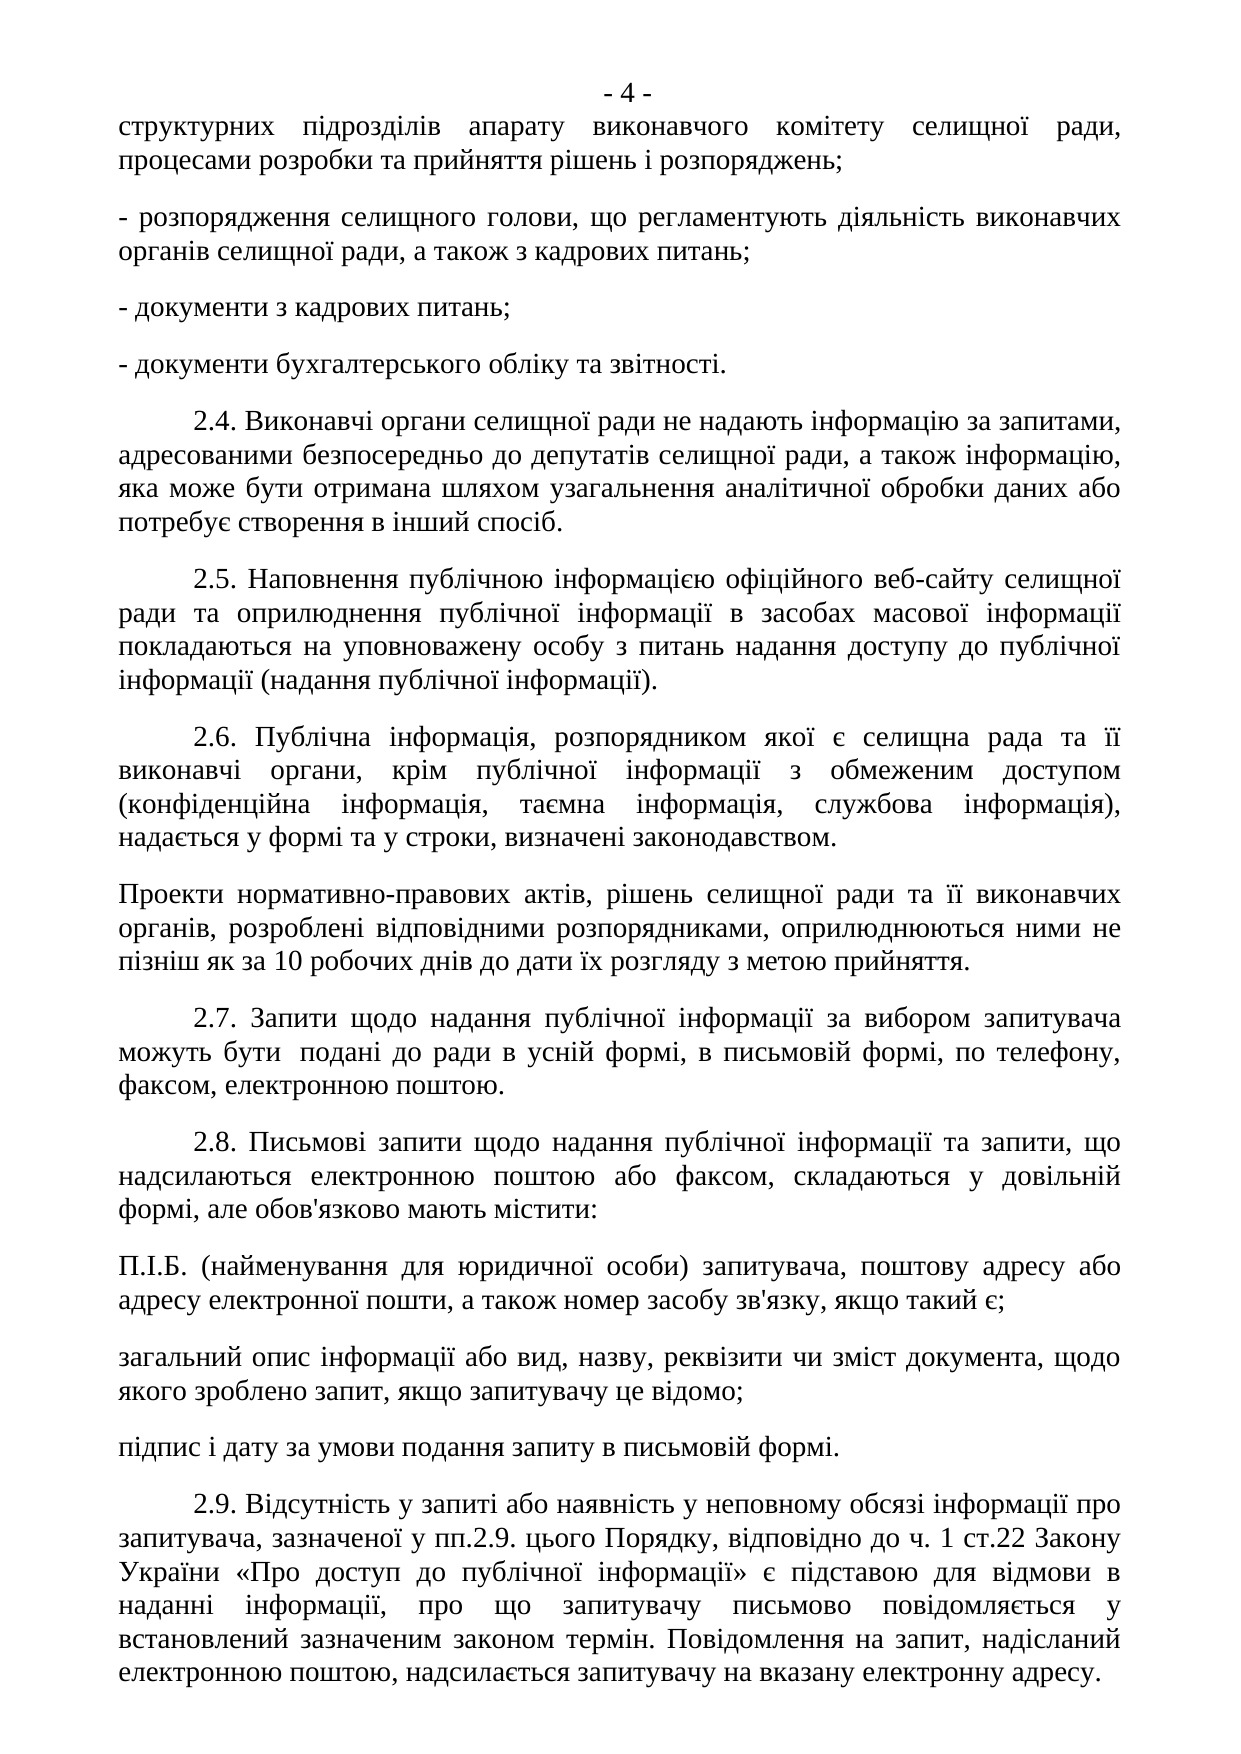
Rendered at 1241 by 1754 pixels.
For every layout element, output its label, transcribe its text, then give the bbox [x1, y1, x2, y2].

text 2.4. Виконавчі органи селищної ради не надають інформацію за запитами, адресованими безпосередньо до депутатів селищної ради, а також інформацію, яка може бути отримана шляхом узагальнення аналітичної обробки даних або потребує створення в інший спосіб. [118, 403, 1122, 538]
text 2.8. Письмові запити щодо надання публічної інформації та запити, що надсилаються електронною поштою або факсом, складаються у довільній формі, але обов'язково мають містити: [118, 1124, 1122, 1225]
text 2.6. Публічна інформація, розпорядником якої є селищна рада та її виконавчі органи, крім публічної інформації з обмеженим доступом (конфіденційна інформація, таємна інформація, службова інформація), надається у формі та у строки, визначені законодавством. [118, 719, 1122, 853]
text загальний опис інформації або вид, назву, реквізити чи зміст документа, щодо якого зроблено запит, якщо запитувачу це відомо; [118, 1339, 1122, 1406]
text П.І.Б. (найменування для юридичної особи) запитувача, поштову адресу або адресу електронної пошти, а також номер засобу зв'язку, якщо такий є; [118, 1248, 1122, 1316]
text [118, 108, 1122, 176]
text 2.5. Наповнення публічною інформацією офіційного веб-сайту селищної ради та оприлюднення публічної інформації в засобах масової інформації покладаються на уповноважену особу з питань надання доступу до публічної інформації (надання публічної інформації). [118, 561, 1122, 695]
text - документи бухгалтерського обліку та звітності. [118, 347, 1122, 380]
text 2.7. Запити щодо надання публічної інформації за вибором запитувача можуть бути подані до ради в усній формі, в письмовій формі, по телефону, факсом, електронною поштою. [118, 1000, 1122, 1101]
text Проекти нормативно-правових актів, рішень селищної ради та її виконавчих органів, розроблені відповідними розпорядниками, оприлюднюються ними не пізніш як за 10 робочих днів до дати їх розгляду з метою прийняття. [118, 876, 1122, 977]
text - документи з кадрових питань; [118, 289, 1122, 323]
text 2.9. Відсутність у запиті або наявність у неповному обсязі інформації про запитувача, зазначеної у пп.2.9. цього Порядку, відповідно до ч. 1 ст.22 Закону України «Про доступ до публічної інформації» є підставою для відмови в наданні інформації, про що запитувачу письмово повідомляється у встановлений зазначеним законом термін. Повідомлення на запит, надісланий електронною поштою, надсилається запитувачу на вказану електронну адресу. [118, 1487, 1122, 1688]
text - розпорядження селищного голови, що регламентують діяльність виконавчих органів селищної ради, а також з кадрових питань; [118, 199, 1122, 266]
text підпис і дату за умови подання запиту в письмовій формі. [118, 1429, 1122, 1463]
